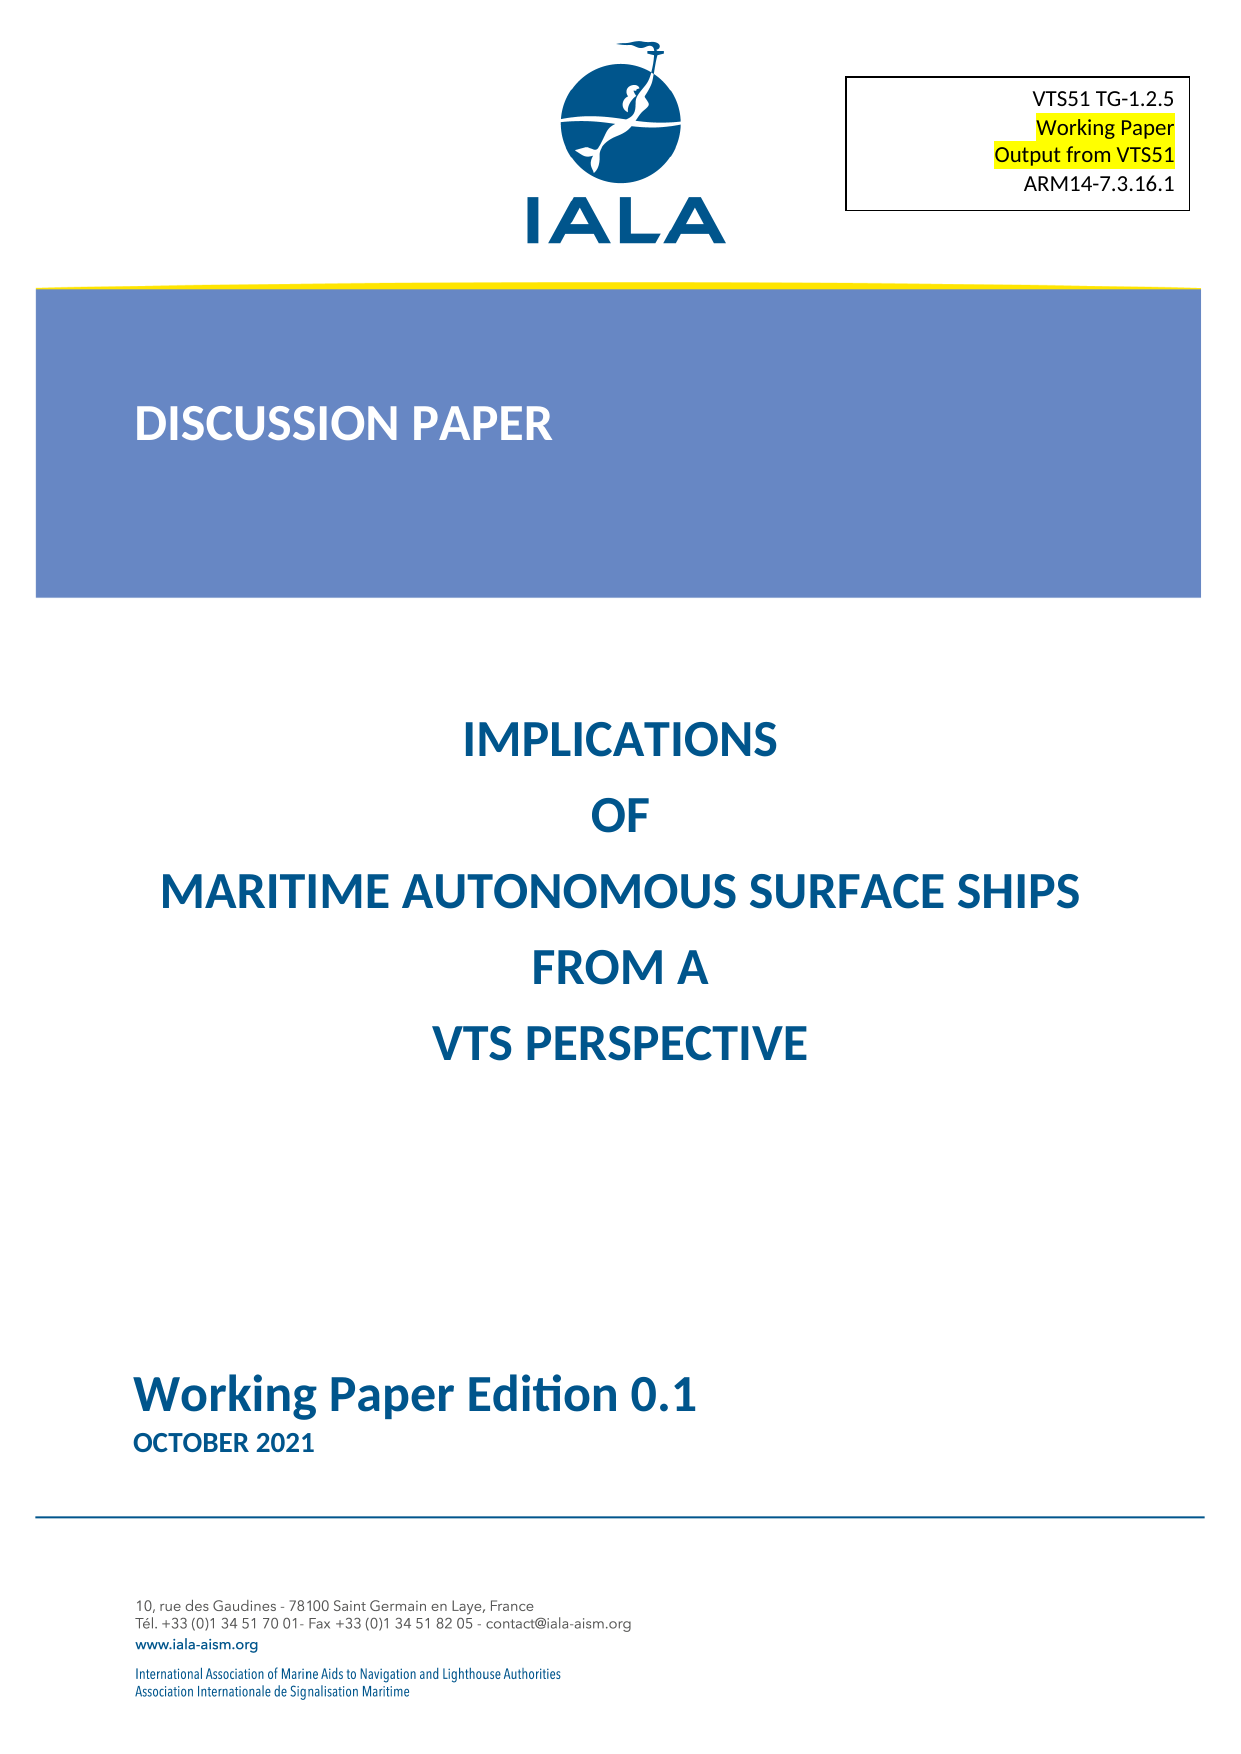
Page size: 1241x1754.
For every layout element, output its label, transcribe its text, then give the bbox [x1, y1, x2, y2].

text FROM A [133, 934, 1107, 997]
text IMPLICATIONS [133, 706, 1107, 769]
picture [0, 29, 1240, 609]
text Working Paper Edition 0.1 [133, 1361, 1107, 1424]
text VTS PERSPECTIVE [133, 1010, 1107, 1073]
picture [129, 1595, 662, 1714]
table_header DISCUSSION PAPER [40, 272, 1014, 579]
text MARITIME AUTONOMOUS SURFACE SHIPS [133, 858, 1107, 921]
text of [133, 782, 1107, 845]
text OCTOBER 2021 [133, 1424, 1107, 1460]
